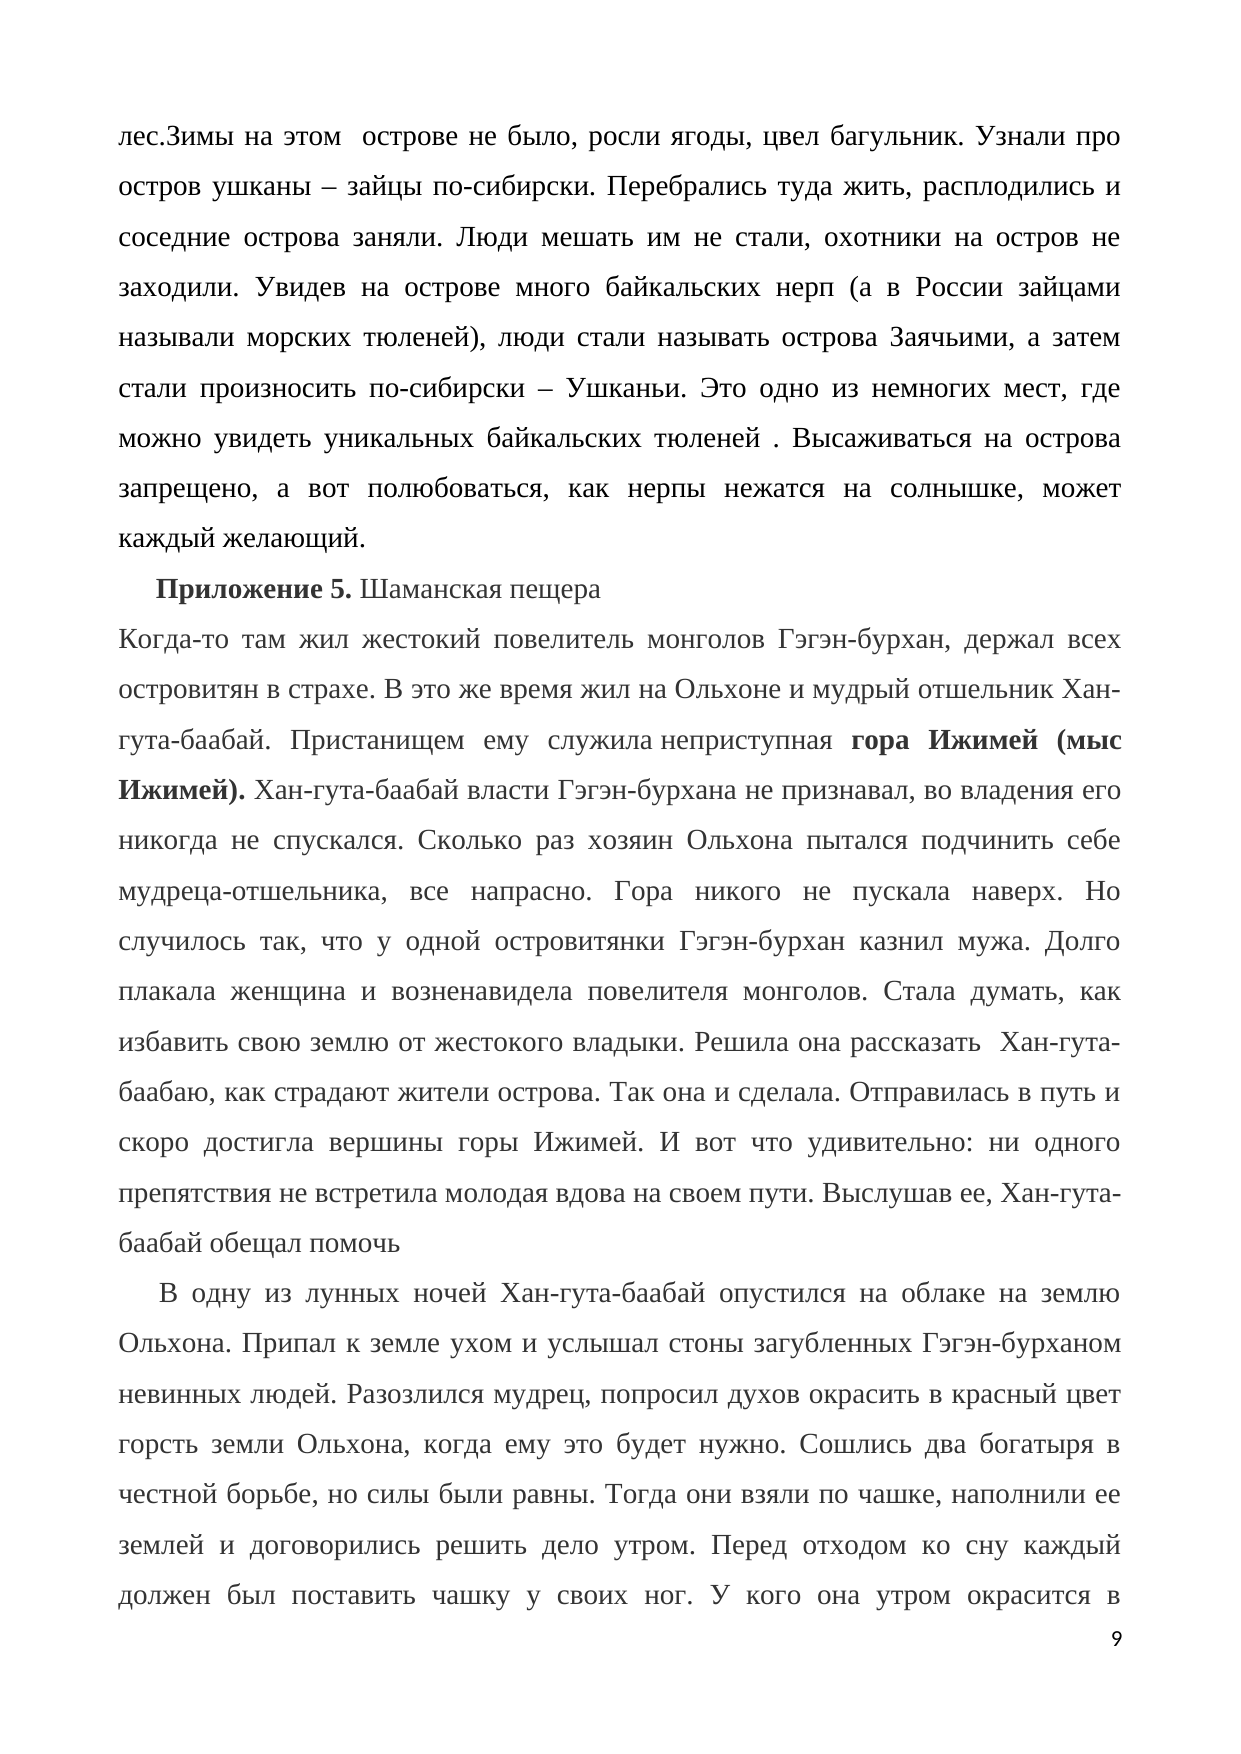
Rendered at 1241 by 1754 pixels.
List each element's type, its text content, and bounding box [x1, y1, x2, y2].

text Когда-то там жил жестокий повелитель монголов Гэгэн-бурхан, держал всех островитян в страхе. В это же время жил на Ольхоне и мудрый отшельник Хан-гута-баабай. Пристанищем ему служила неприступная гора Ижимей (мыс Ижимей). Хан-гута-баабай власти Гэгэн-бурхана не признавал, во владения его никогда не спускался. Сколько раз хозяин Ольхона пытался подчинить себе мудреца-отшельника, все напрасно. Гора никого не пускала наверх. Но случилось так, что у одной островитянки Гэгэн-бурхан казнил мужа. Долго плакала женщина и возненавидела повелителя монголов. Стала думать, как избавить свою землю от жестокого владыки. Решила она рассказать Хан-гута-баабаю, как страдают жители острова. Так она и сделала. Отправилась в путь и скоро достигла вершины горы Ижимей. И вот что удивительно: ни одного препятствия не встретила молодая вдова на своем пути. Выслушав ее, Хан-гута-баабай обещал помочь [118, 621, 1122, 1258]
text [118, 1275, 1122, 1611]
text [118, 118, 1122, 554]
text Приложение 5. Шаманская пещера [156, 571, 1122, 604]
